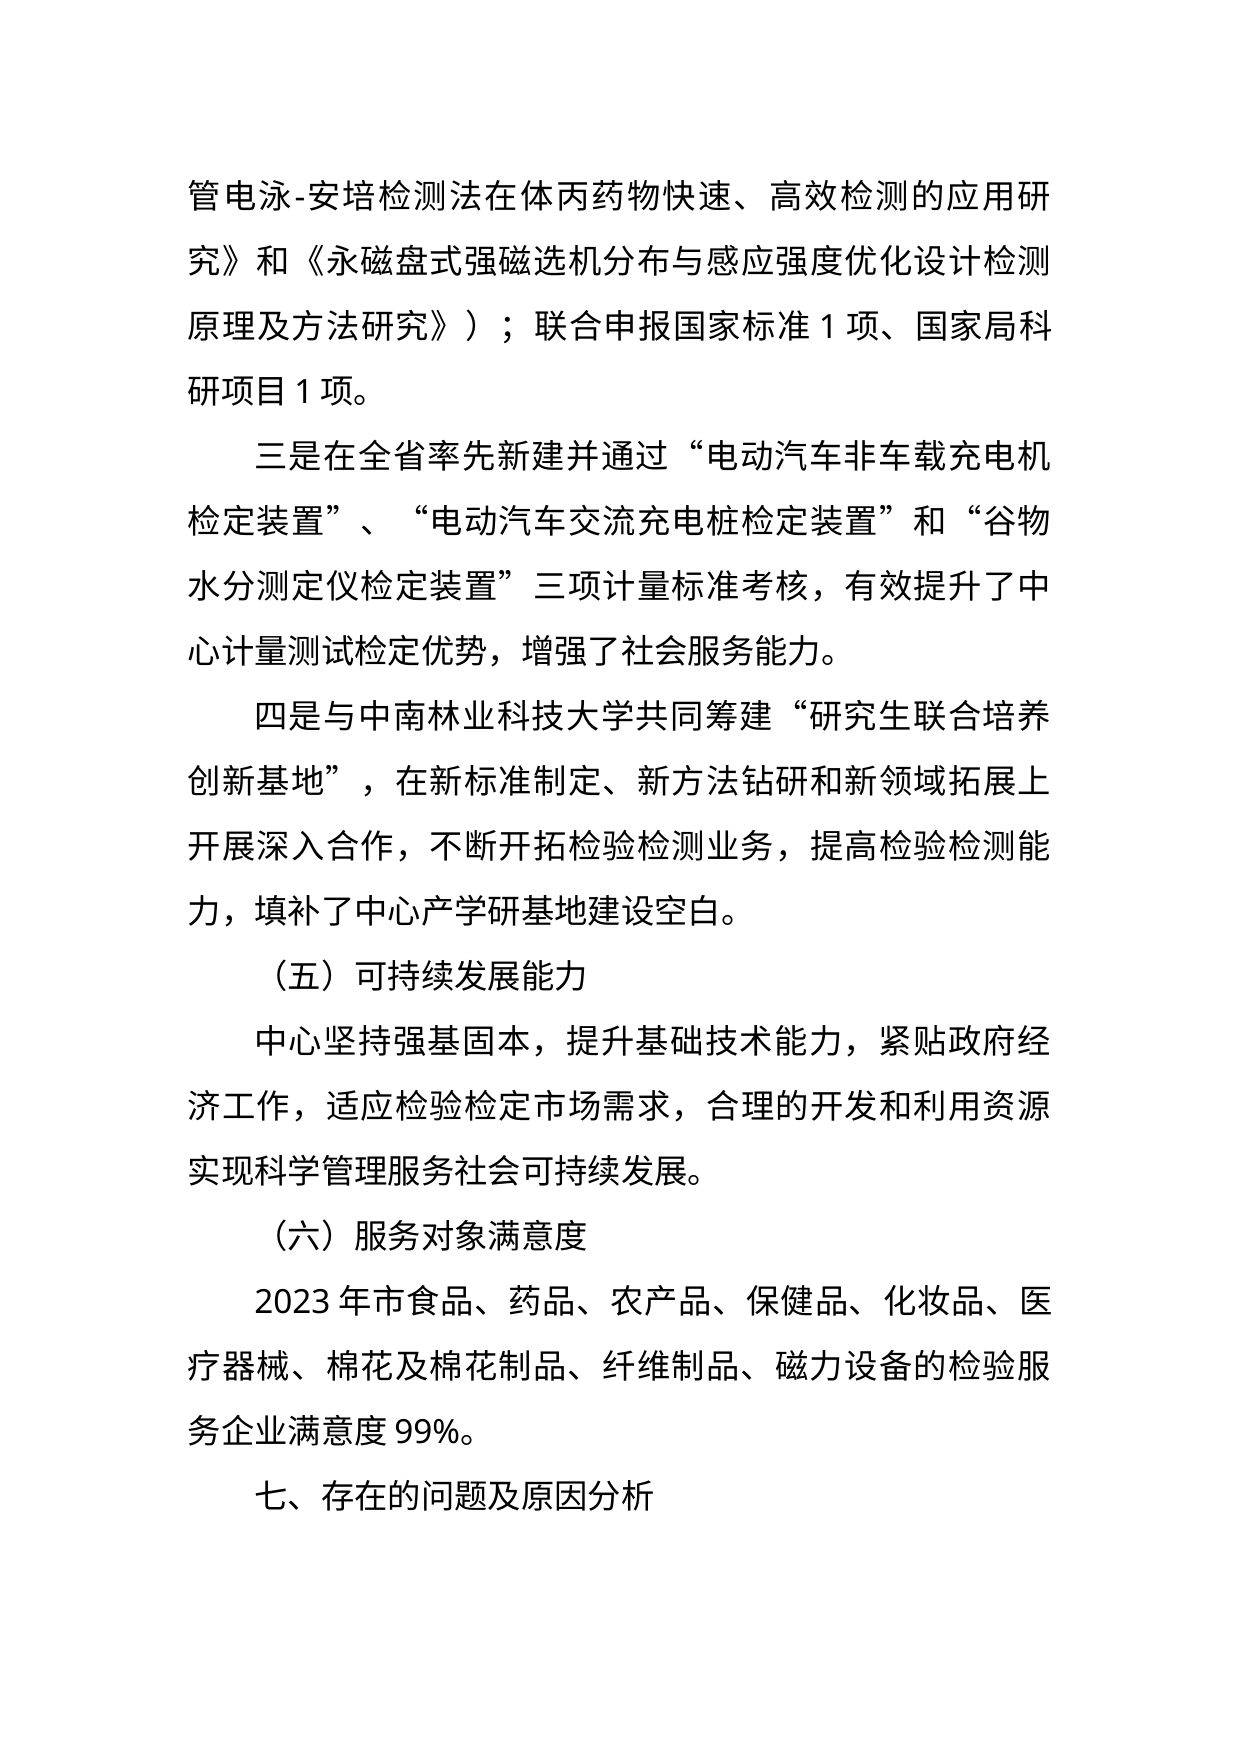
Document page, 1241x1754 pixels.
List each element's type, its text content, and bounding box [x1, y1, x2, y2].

list 四是与中南林业科技大学共同筹建“研究生联合培养创新基地”，在新标准制定、新方法钻研和新领域拓展上开展深入合作，不断开拓检验检测业务，提高检验检测能力，填补了中心产学研基地建设空白。 [187, 682, 1053, 942]
list 服务对象满意度 [187, 1202, 1053, 1267]
list 七、存在的问题及原因分析 [187, 1462, 1053, 1527]
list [187, 162, 1053, 422]
list 可持续发展能力 [187, 942, 1053, 1007]
list 三是在全省率先新建并通过“电动汽车非车载充电机检定装置”、“电动汽车交流充电桩检定装置”和“谷物水分测定仪检定装置”三项计量标准考核，有效提升了中心计量测试检定优势，增强了社会服务能力。 [187, 422, 1053, 682]
list 中心坚持强基固本，提升基础技术能力，紧贴政府经济工作，适应检验检定市场需求，合理的开发和利用资源，实现科学管理服务社会可持续发展。 [187, 1007, 1053, 1202]
list 2023年市食品、药品、农产品、保健品、化妆品、医疗器械、棉花及棉花制品、纤维制品、磁力设备的检验服务企业满意度99%。 [187, 1267, 1053, 1462]
